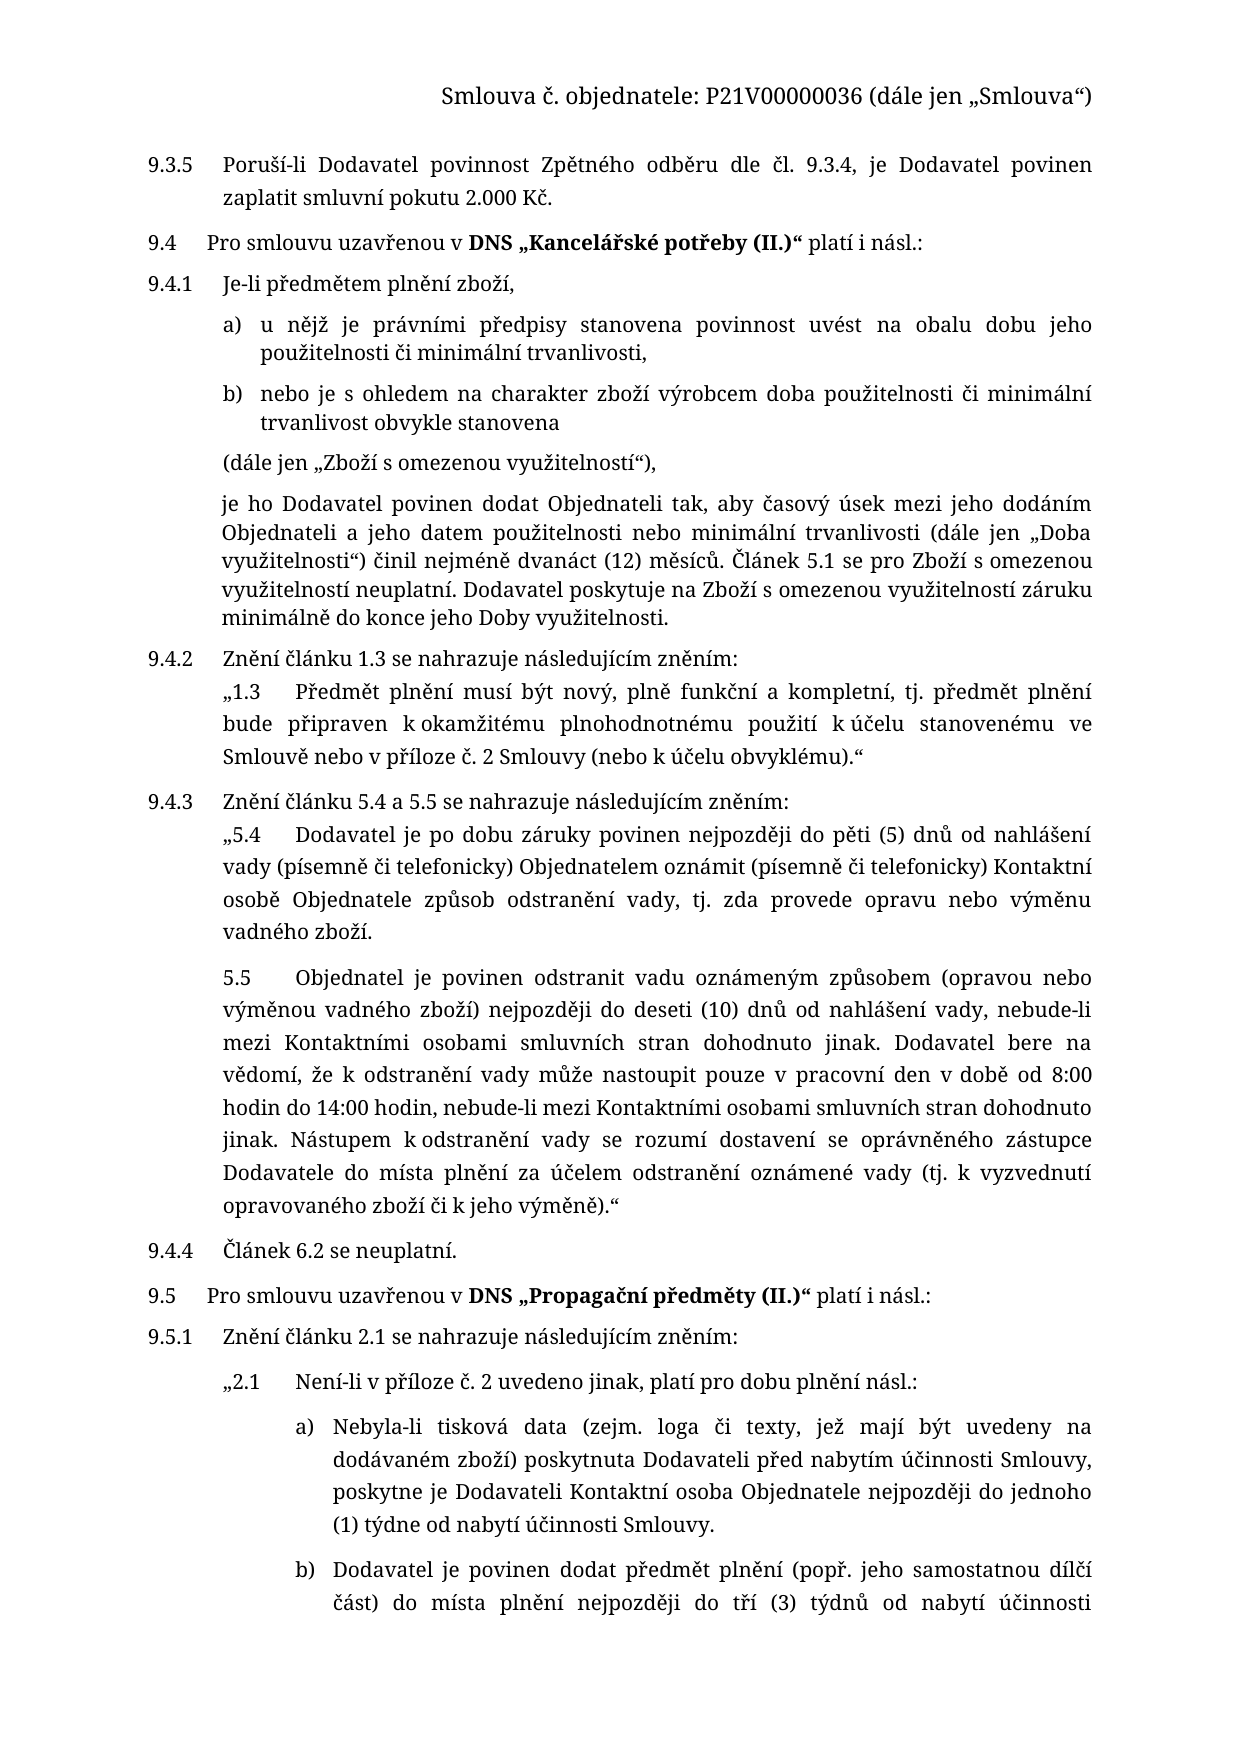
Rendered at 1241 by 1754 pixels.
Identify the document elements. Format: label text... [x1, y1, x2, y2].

text (dále jen „Zboží s omezenou využitelností“), [223, 448, 1093, 477]
list u nějž je právními předpisy stanovena povinnost uvést na obalu dobu jeho použitelnosti či minimální trvanlivosti, [223, 310, 1093, 367]
text je ho Dodavatel povinen dodat Objednateli tak, aby časový úsek mezi jeho dodáním Objednateli a jeho datem použitelnosti nebo minimální trvanlivosti (dále jen „Doba využitelnosti“) činil nejméně dvanáct (12) měsíců. Článek 5.1 se pro Zboží s omezenou využitelností neuplatní. Dodavatel poskytuje na Zboží s omezenou využitelností záruku minimálně do konce jeho Doby využitelnosti. [221, 489, 1093, 632]
list Znění článku 1.3 se nahrazuje následujícím zněním: [148, 644, 1093, 673]
list Pro smlouvu uzavřenou v DNS „Kancelářské potřeby (II.)“ platí i násl.: [148, 228, 1093, 256]
list Nebyla-li tisková data (zejm. loga či texty, jež mají být uvedeny na dodávaném zboží) poskytnuta Dodavateli před nabytím účinnosti Smlouvy, poskytne je Dodavateli Kontaktní osoba Objednatele nejpozději do jednoho (1) týdne od nabytí účinnosti Smlouvy. [295, 1412, 1093, 1538]
list „5.4 Dodavatel je po dobu záruky povinen nejpozději do pěti (5) dnů od nahlášení vady (písemně či telefonicky) Objednatelem oznámit (písemně či telefonicky) Kontaktní osobě Objednatele způsob odstranění vady, tj. zda provede opravu nebo výměnu vadného zboží. [223, 820, 1093, 946]
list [295, 1555, 1093, 1616]
list „1.3 Předmět plnění musí být nový, plně funkční a kompletní, tj. předmět plnění bude připraven k okamžitému plnohodnotnému použití k účelu stanovenému ve Smlouvě nebo v příloze č. 2 Smlouvy (nebo k účelu obvyklému).“ [223, 677, 1093, 770]
list „2.1 Není-li v příloze č. 2 uvedeno jinak, platí pro dobu plnění násl.: [223, 1367, 1093, 1396]
list Pro smlouvu uzavřenou v DNS „Propagační předměty (II.)“ platí i násl.: [148, 1281, 1093, 1309]
list Znění článku 2.1 se nahrazuje následujícím zněním: [148, 1322, 1093, 1350]
list Znění článku 5.4 a 5.5 se nahrazuje následujícím zněním: [148, 787, 1093, 816]
list 5.5 Objednatel je povinen odstranit vadu oznámeným způsobem (opravou nebo výměnou vadného zboží) nejpozději do deseti (10) dnů od nahlášení vady, nebude-li mezi Kontaktními osobami smluvních stran dohodnuto jinak. Dodavatel bere na vědomí, že k odstranění vady může nastoupit pouze v pracovní den v době od 8:00 hodin do 14:00 hodin, nebude-li mezi Kontaktními osobami smluvních stran dohodnuto jinak. Nástupem k odstranění vady se rozumí dostavení se oprávněného zástupce Dodavatele do místa plnění za účelem odstranění oznámené vady (tj. k vyzvednutí opravovaného zboží či k jeho výměně).“ [223, 963, 1093, 1219]
list Je-li předmětem plnění zboží, [148, 269, 1093, 297]
list nebo je s ohledem na charakter zboží výrobcem doba použitelnosti či minimální trvanlivost obvykle stanovena [223, 379, 1093, 436]
list Článek 6.2 se neuplatní. [148, 1236, 1093, 1264]
list Poruší-li Dodavatel povinnost Zpětného odběru dle čl. 9.3.4, je Dodavatel povinen zaplatit smluvní pokutu 2.000 Kč. [148, 150, 1093, 211]
